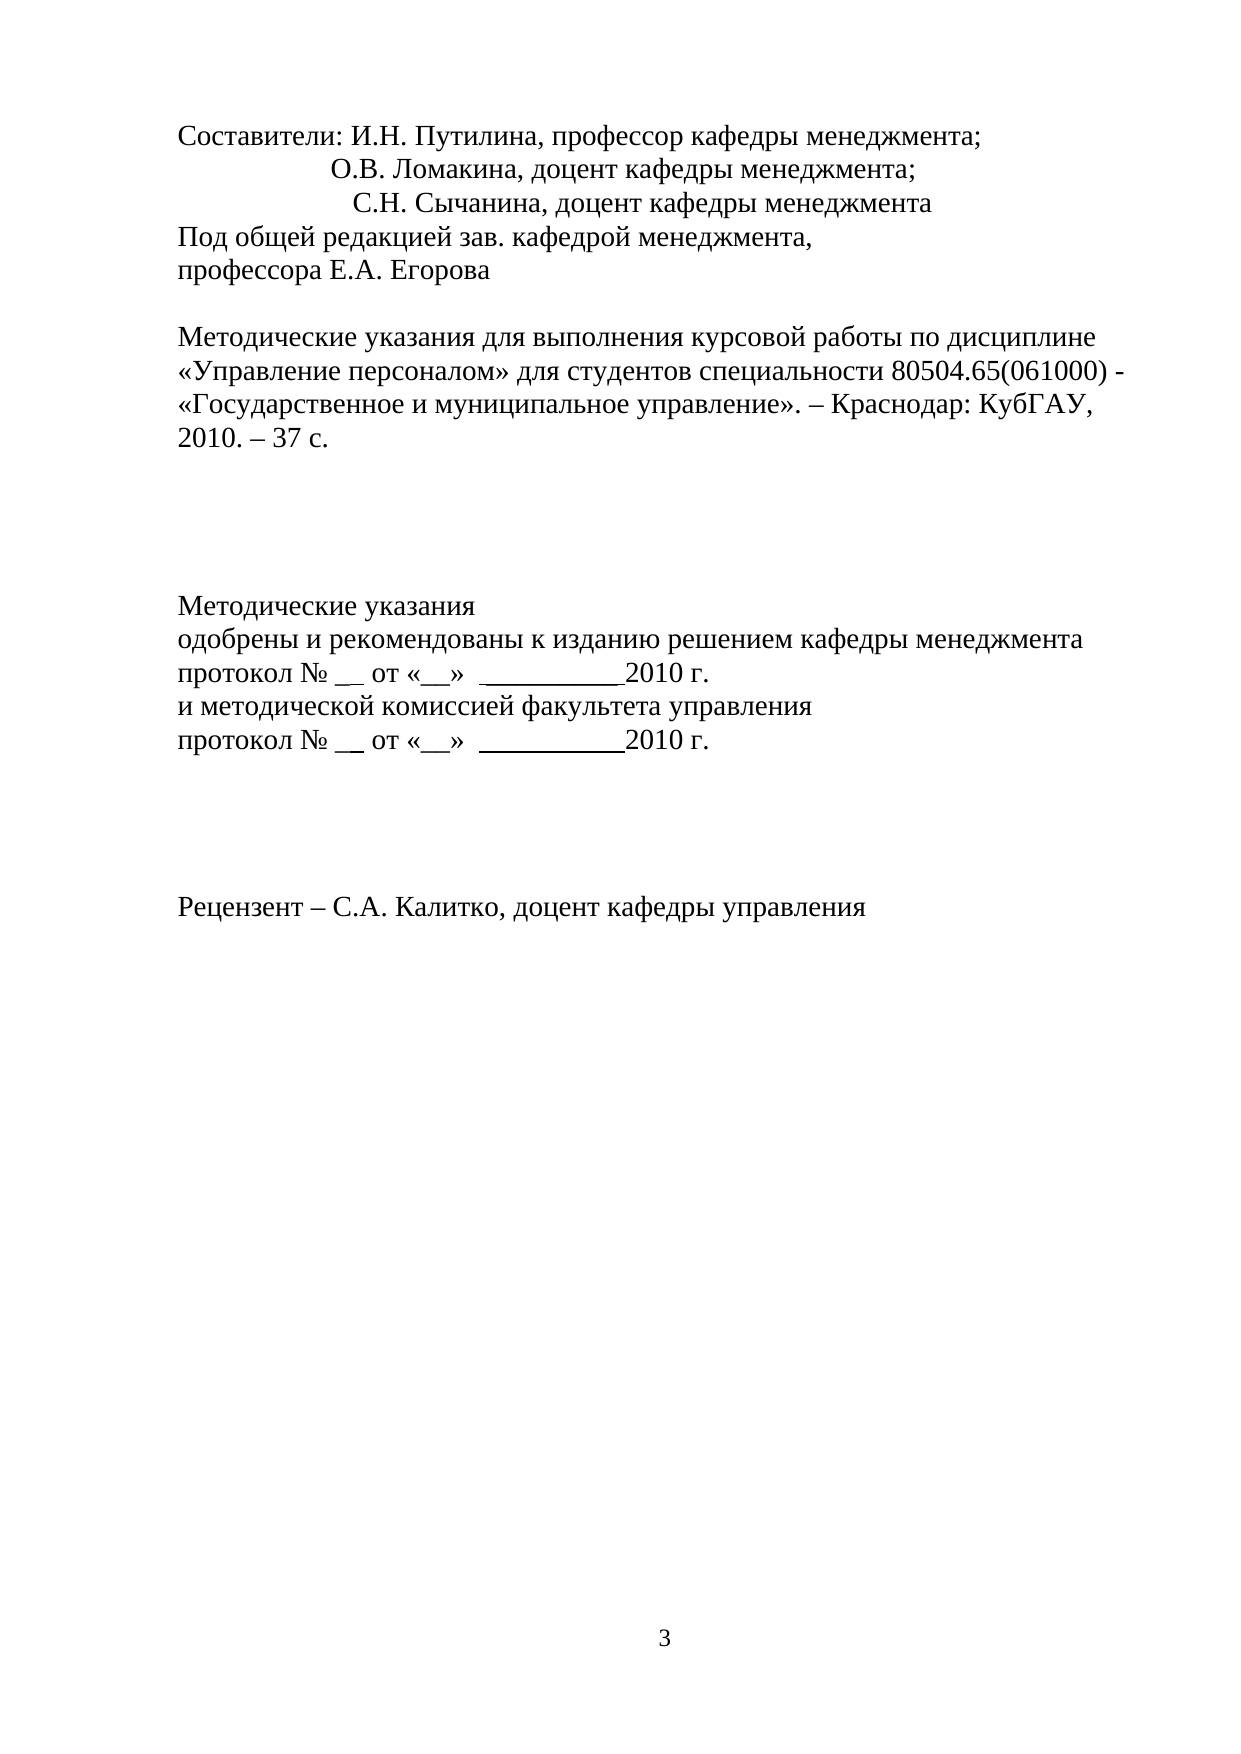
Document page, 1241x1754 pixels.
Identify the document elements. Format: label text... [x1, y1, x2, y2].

text и методической комиссией факультета управления [177, 688, 1152, 722]
text Составители: И.Н. Путилина, профессор кафедры менеджмента; [177, 118, 1152, 152]
text профессора Е.А. Егорова [177, 252, 1152, 286]
text Методические указания для выполнения курсовой работы по дисциплине «Управление персоналом» для студентов специальности 80504.65(061000) - «Государственное и муниципальное управление». – Краснодар: КубГАУ, 2010. – 37 с. [177, 319, 1152, 453]
text Методические указания [177, 588, 1152, 621]
text О.В. Ломакина, доцент кафедры менеджмента; [177, 152, 1152, 185]
text протокол № _ от «__» _________ 2010 г. [177, 722, 1152, 755]
text Под общей редакцией зав. кафедрой менеджмента, [177, 219, 1152, 252]
text протокол № _ от «__» _________ 2010 г. [177, 655, 1152, 688]
text Рецензент – С.А. Калитко, доцент кафедры управления [177, 889, 1152, 923]
text С.Н. Сычанина, доцент кафедры менеджмента [177, 185, 1152, 219]
text одобрены и рекомендованы к изданию решением кафедры менеджмента [177, 621, 1152, 655]
